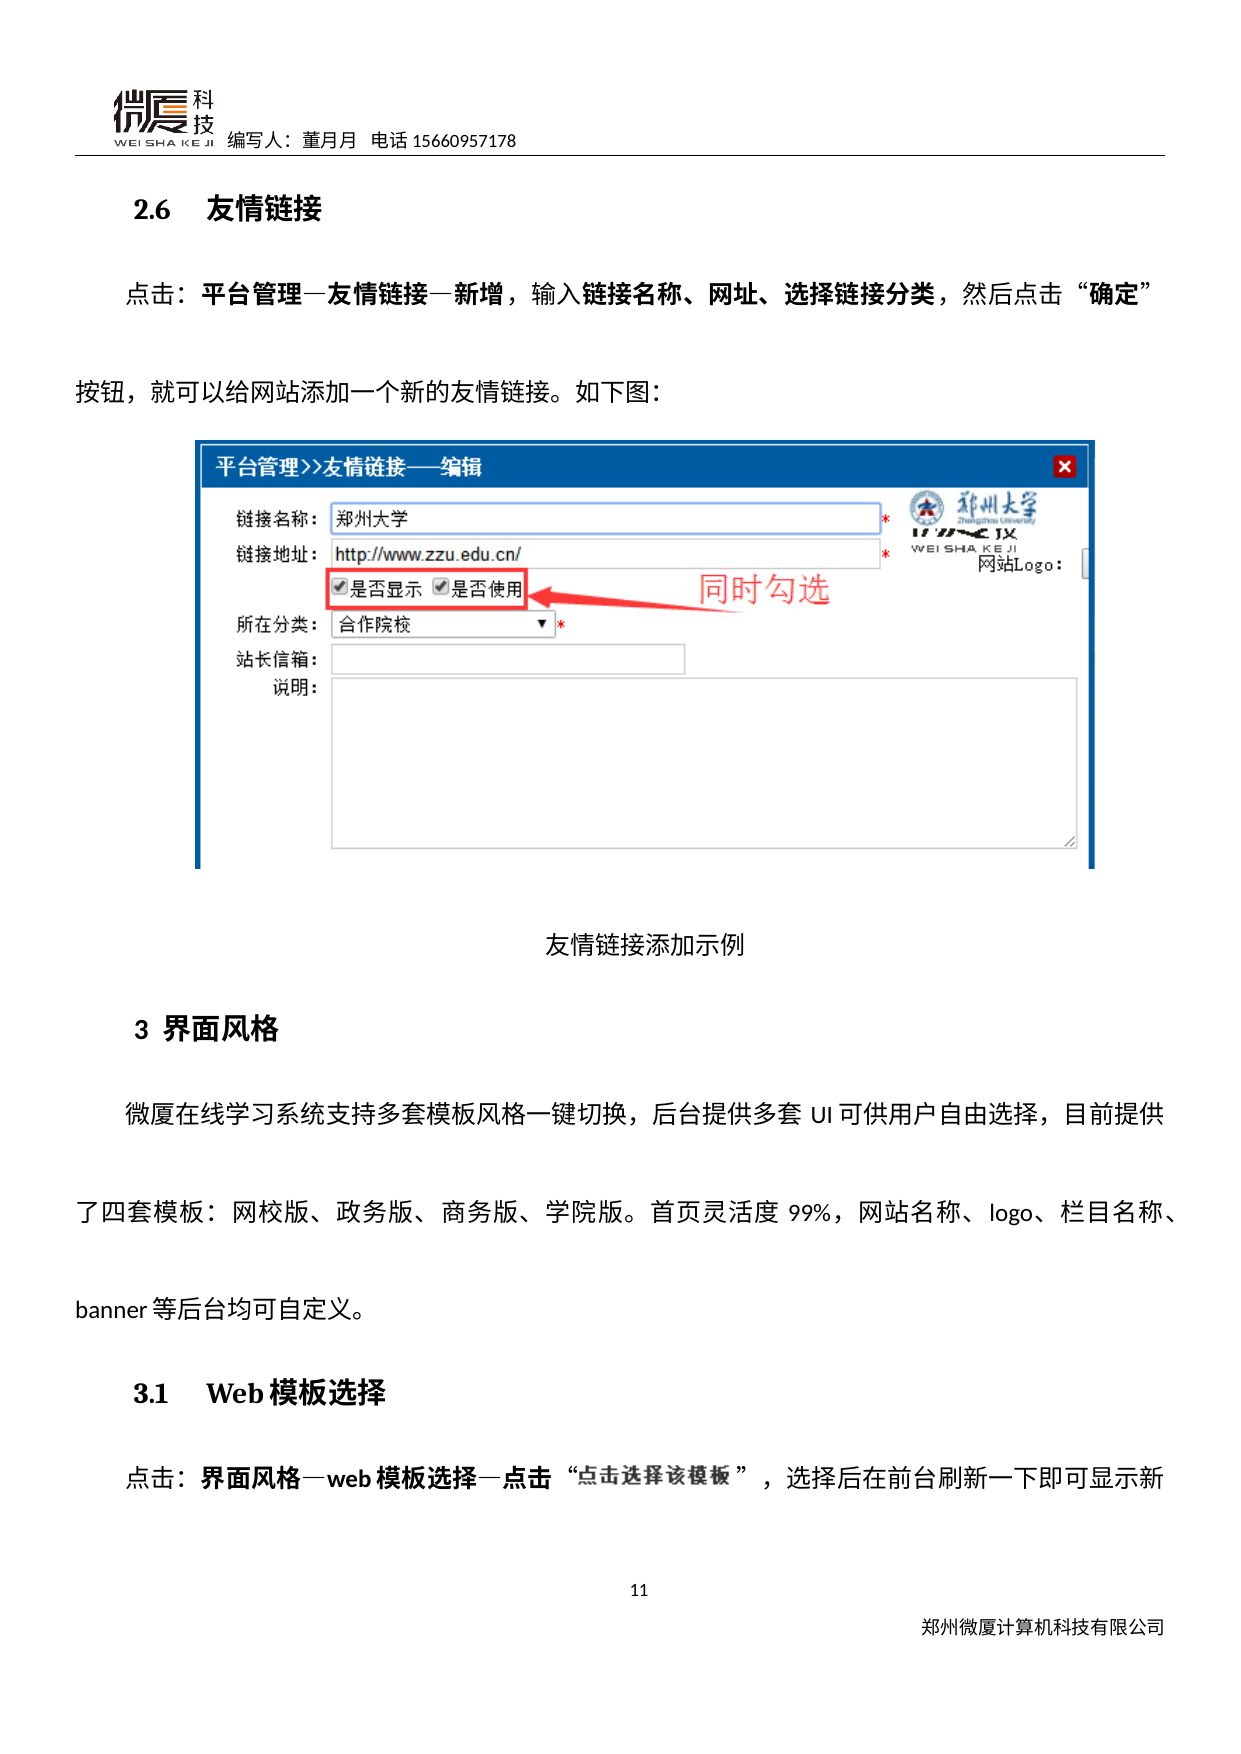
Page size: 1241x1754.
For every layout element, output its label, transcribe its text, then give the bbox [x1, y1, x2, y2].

text 点击：界面风格—web模板选择—点击“”，选择后在前台刷新一下即可显示新的模板样式。如下图： [75, 1444, 1165, 1509]
picture [195, 440, 1096, 869]
picture [578, 1464, 737, 1488]
subtitle Web模板选择 [75, 1358, 1165, 1423]
text 点击：平台管理—友情链接—新增，输入链接名称、网址、选择链接分类，然后点击“确定”按钮，就可以给网站添加一个新的友情链接。如下图： [75, 260, 1165, 423]
subtitle 界面风格 [75, 994, 1165, 1059]
subtitle 友情链接 [75, 174, 1165, 239]
text 友情链接添加示例 [75, 911, 1165, 976]
picture [112, 88, 214, 148]
text 微厦在线学习系统支持多套模板风格一键切换，后台提供多套UI可供用户自由选择，目前提供了四套模板：网校版、政务版、商务版、学院版。首页灵活度99%，网站名称、logo、栏目名称、banner等后台均可自定义。 [75, 1080, 1165, 1340]
